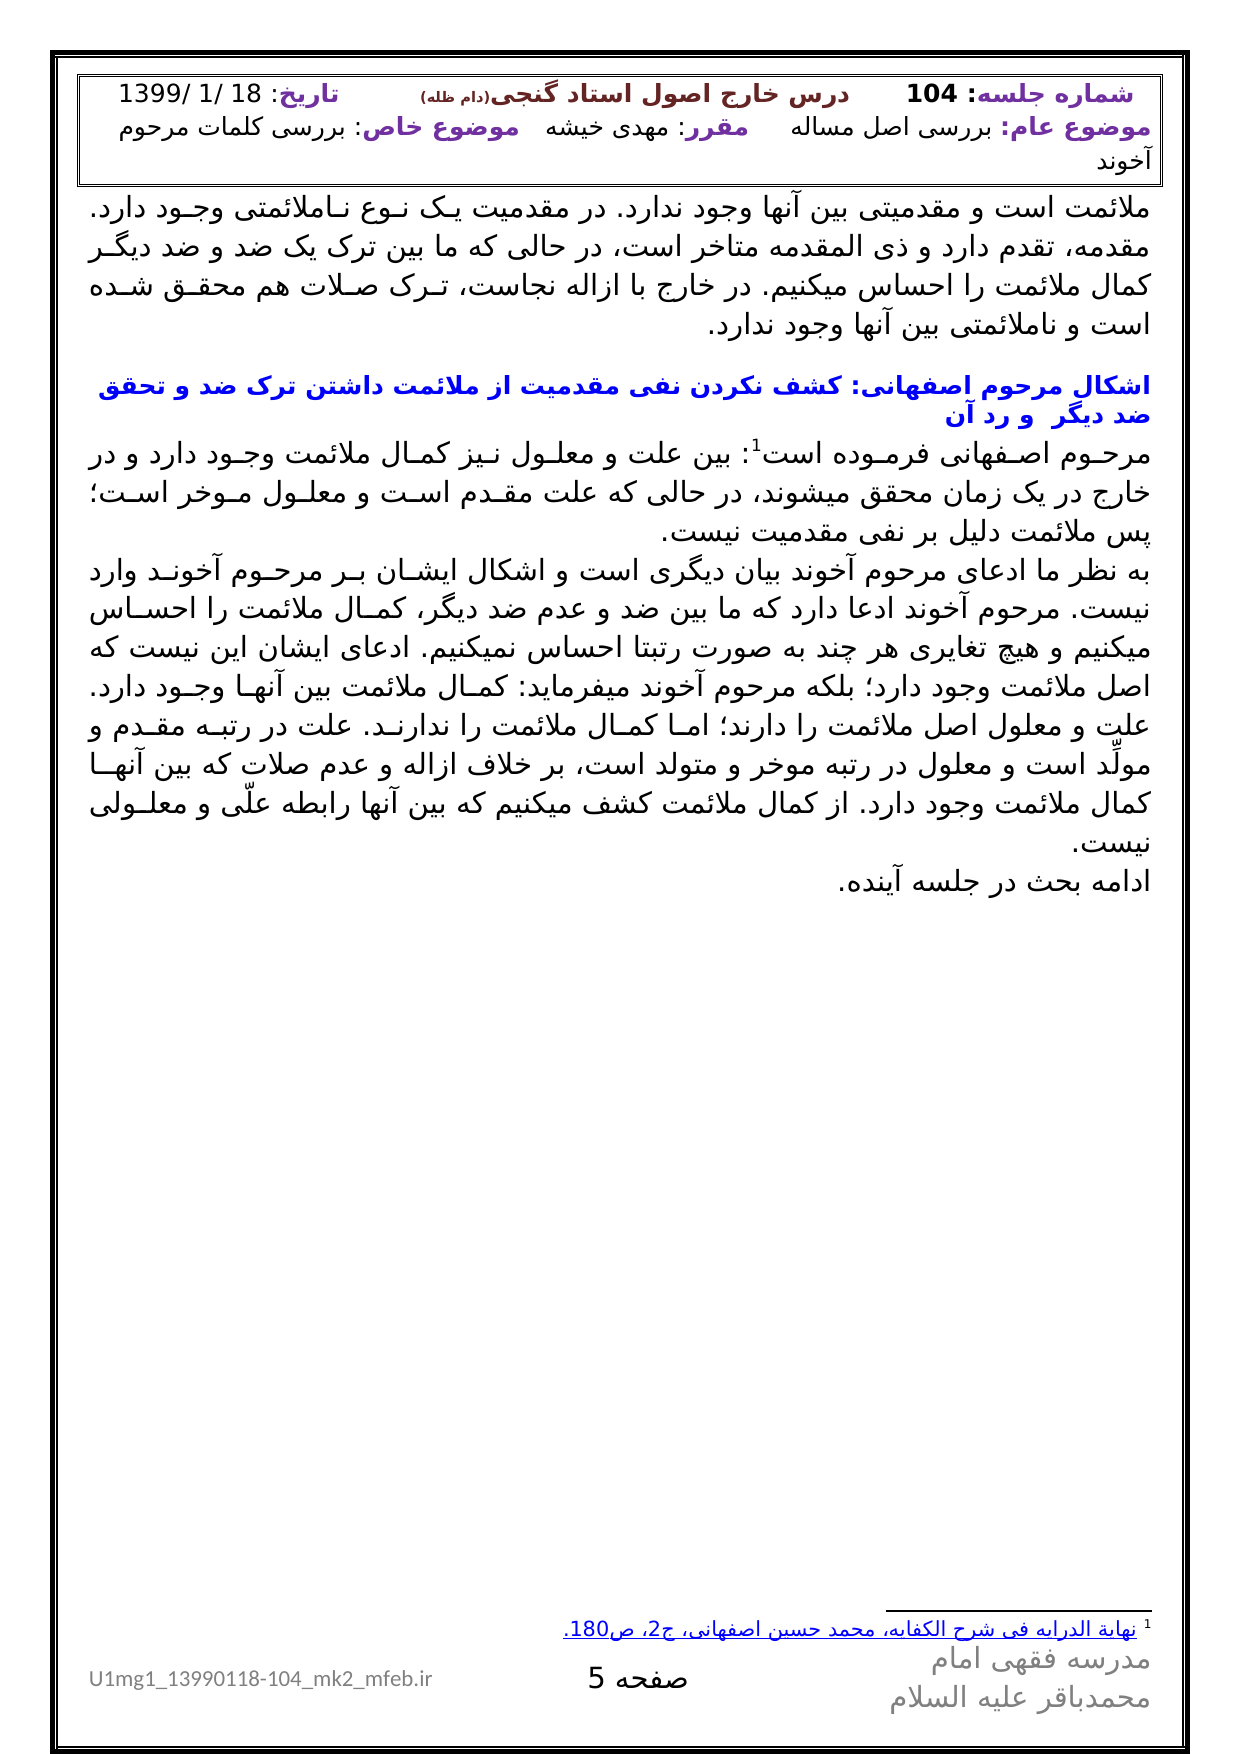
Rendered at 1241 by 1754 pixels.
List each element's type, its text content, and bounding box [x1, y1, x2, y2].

subtitle اشکال مرحوم اصفهانی: کشف نکردن نفی مقدمیت از ملائمت داشتن ترک ضد و تحقق ضد دیگر و رد آن [89, 371, 1152, 430]
text به نظر ما ادعای مرحوم آخوند بیان دیگری است و اشکال ایشان بر مرحوم آخوند وارد نیست. مرحوم آخوند ادعا دارد که ما بین ضد و عدم ضد دیگر، کمال ملائمت را احساس میکنیم و هیچ تغایری هر چند به صورت رتبتا احساس نمیکنیم. ادعای ایشان این نیست که اصل ملائمت وجود دارد؛ بلکه مرحوم آخوند میفرماید: کمال ملائمت بین آنها وجود دارد. علت و معلول اصل ملائمت را دارند؛ اما کمال ملائمت را ندارند. علت در رتبه مقدم و مولِّد است و معلول در رتبه موخر و متولد است، بر خلاف ازاله و عدم صلات که بین آنها کمال ملائمت وجود دارد. از کمال ملائمت کشف میکنیم که بین آنها رابطه علّی و معلولی نیست. [89, 553, 1152, 859]
text مرحوم اصفهانی فرموده است: بین علت و معلول نیز کمال ملائمت وجود دارد و در خارج در یک زمان محقق میشوند، در حالی که علت مقدم است و معلول موخر است؛ پس ملائمت دلیل بر نفی مقدمیت نیست. [89, 436, 1152, 548]
text ادامه بحث در جلسه آینده. [89, 864, 1152, 898]
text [89, 191, 1152, 341]
